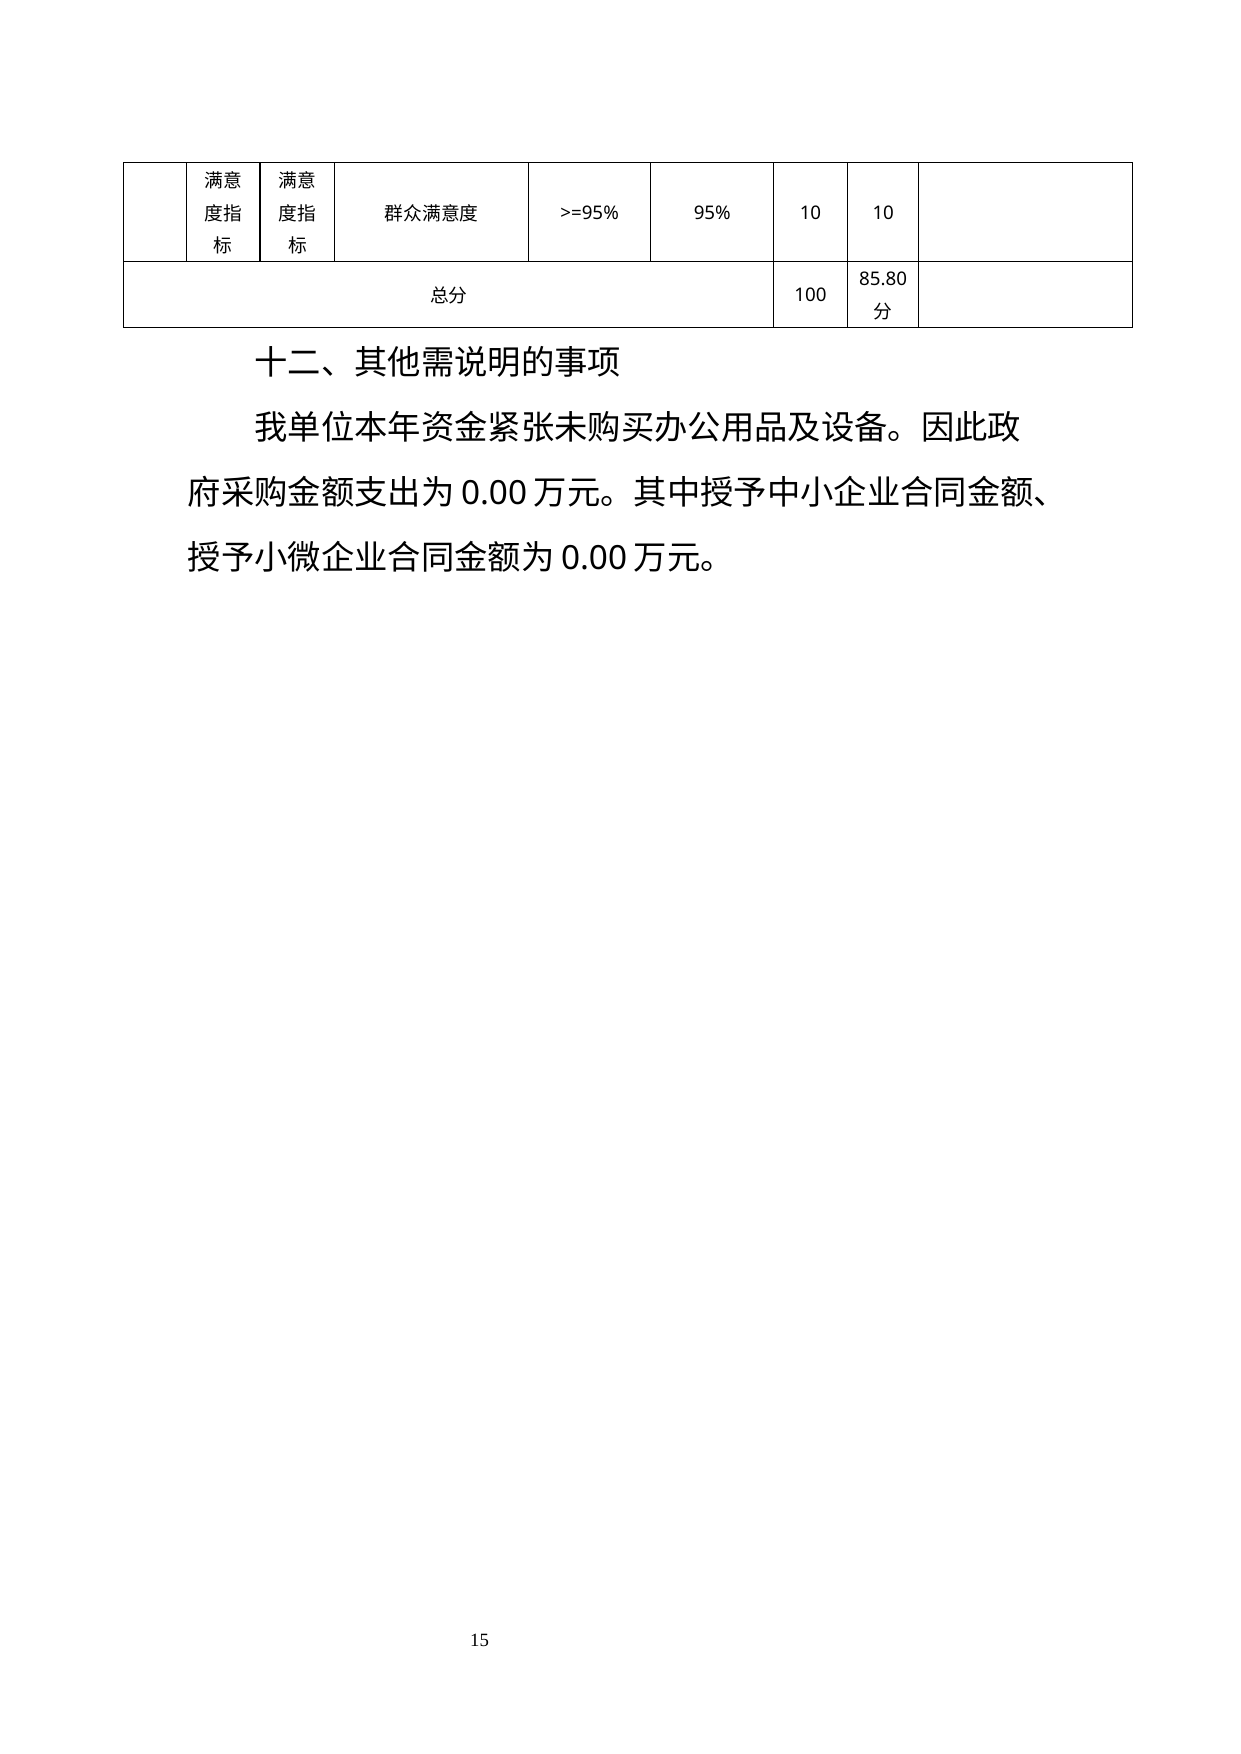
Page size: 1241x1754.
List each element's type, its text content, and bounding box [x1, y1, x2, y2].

table_cell 95% [651, 163, 773, 261]
table_cell [919, 262, 1132, 327]
table_cell 100 [774, 262, 847, 327]
table_cell 10 [774, 163, 847, 261]
table_cell 10 [848, 163, 918, 261]
table_cell 满意度指标 [187, 163, 259, 261]
table_cell [919, 163, 1132, 261]
table_cell >=95% [529, 163, 650, 261]
text 十二、其他需说明的事项 [187, 328, 1053, 393]
text 我单位本年资金紧张未购买办公用品及设备。因此政府采购金额支出为0.00万元。其中授予中小企业合同金额、授予小微企业合同金额为0.00万元。 [187, 393, 1053, 588]
table_cell 总分 [124, 262, 773, 327]
table_cell 85.80分 [848, 262, 918, 327]
table_cell 群众满意度 [335, 163, 528, 261]
table_cell 满意度指标 [261, 163, 334, 261]
